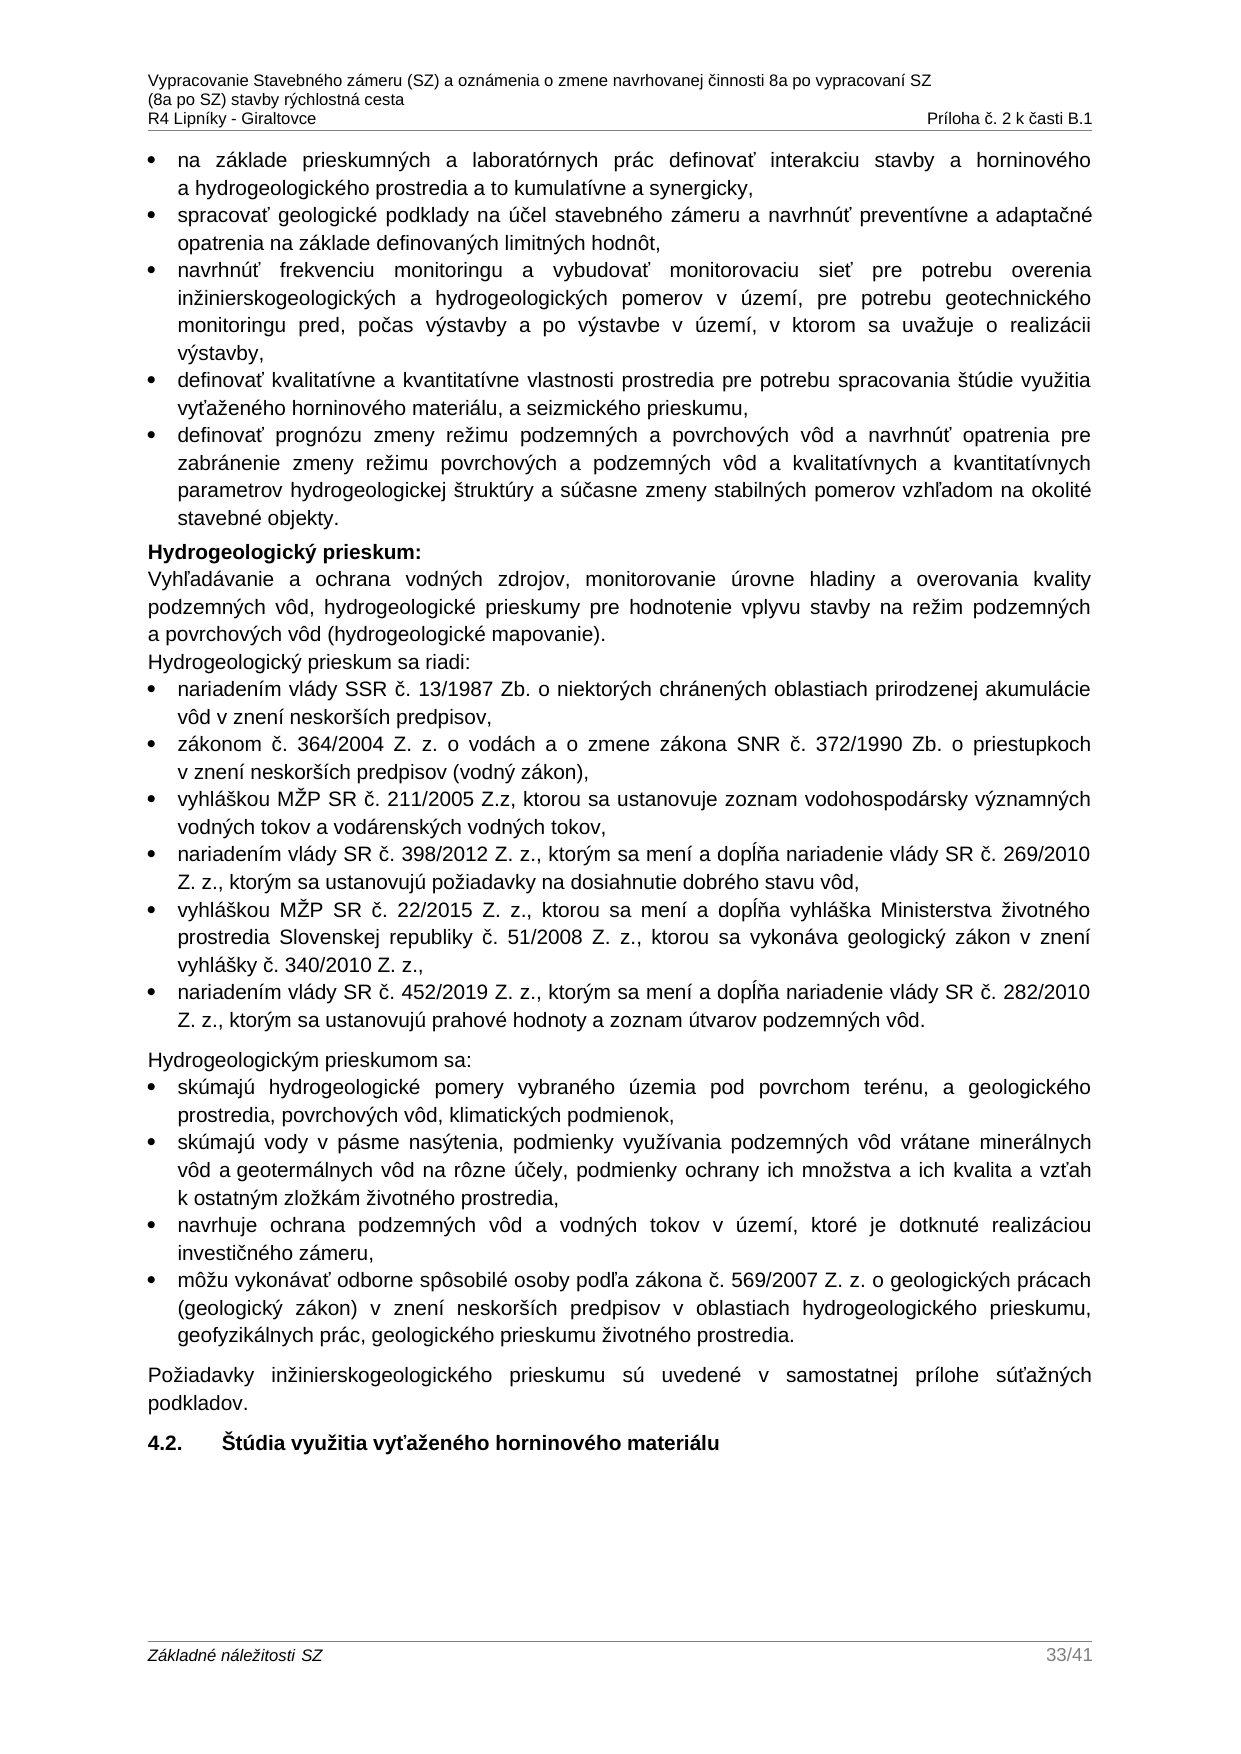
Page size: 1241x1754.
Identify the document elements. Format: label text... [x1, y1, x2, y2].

text Hydrogeologickým prieskumom sa: [148, 1048, 1092, 1072]
list zákonom č. 364/2004 Z. z. o vodách a o zmene zákona SNR č. 372/1990 Zb. o priestupkoch v znení neskorších predpisov (vodný zákon), [148, 732, 1092, 784]
list nariadením vlády SR č. 452/2019 Z. z., ktorým sa mení a dopĺňa nariadenie vlády SR č. 282/2010 Z. z., ktorým sa ustanovujú prahové hodnoty a zoznam útvarov podzemných vôd. [148, 980, 1092, 1032]
list vyhláškou MŽP SR č. 211/2005 Z.z, ktorou sa ustanovuje zoznam vodohospodársky významných vodných tokov a vodárenských vodných tokov, [148, 787, 1092, 839]
list navrhnúť frekvenciu monitoringu a vybudovať monitorovaciu sieť pre potrebu overenia inžinierskogeologických a hydrogeologických pomerov v území, pre potrebu geotechnického monitoringu pred, počas výstavby a po výstavbe v území, v ktorom sa uvažuje o realizácii výstavby, [148, 258, 1092, 364]
text Hydrogeologický prieskum: [148, 539, 1092, 563]
list na základe prieskumných a laboratórnych prác definovať interakciu stavby a horninového a hydrogeologického prostredia a to kumulatívne a synergicky, [148, 148, 1092, 199]
text Hydrogeologický prieskum sa riadi: [148, 649, 1092, 673]
list navrhuje ochrana podzemných vôd a vodných tokov v území, ktoré je dotknuté realizáciou investičného zámeru, [148, 1213, 1092, 1264]
list nariadením vlády SR č. 398/2012 Z. z., ktorým sa mení a dopĺňa nariadenie vlády SR č. 269/2010 Z. z., ktorým sa ustanovujú požiadavky na dosiahnutie dobrého stavu vôd, [148, 842, 1092, 894]
list definovať prognózu zmeny režimu podzemných a povrchových vôd a navrhnúť opatrenia pre zabránenie zmeny režimu povrchových a podzemných vôd a kvalitatívnych a kvantitatívnych parametrov hydrogeologickej štruktúry a súčasne zmeny stabilných pomerov vzhľadom na okolité stavebné objekty. [148, 423, 1092, 530]
list spracovať geologické podklady na účel stavebného zámeru a navrhnúť preventívne a adaptačné opatrenia na základe definovaných limitných hodnôt, [148, 203, 1092, 254]
list skúmajú hydrogeologické pomery vybraného územia pod povrchom terénu, a geologického prostredia, povrchových vôd, klimatických podmienok, [148, 1075, 1092, 1127]
list definovať kvalitatívne a kvantitatívne vlastnosti prostredia pre potrebu spracovania štúdie využitia vyťaženého horninového materiálu, a seizmického prieskumu, [148, 368, 1092, 419]
list môžu vykonávať odborne spôsobilé osoby podľa zákona č. 569/2007 Z. z. o geologických prácach (geologický zákon) v znení neskorších predpisov v oblastiach hydrogeologického prieskumu, geofyzikálnych prác, geologického prieskumu životného prostredia. [148, 1268, 1092, 1347]
list skúmajú vody v pásme nasýtenia, podmienky využívania podzemných vôd vrátane minerálnych vôd a geotermálnych vôd na rôzne účely, podmienky ochrany ich množstva a ich kvalita a vzťah k ostatným zložkám životného prostredia, [148, 1130, 1092, 1209]
list vyhláškou MŽP SR č. 22/2015 Z. z., ktorou sa mení a dopĺňa vyhláška Ministerstva životného prostredia Slovenskej republiky č. 51/2008 Z. z., ktorou sa vykonáva geologický zákon v znení vyhlášky č. 340/2010 Z. z., [148, 897, 1092, 976]
text Požiadavky inžinierskogeologického prieskumu sú uvedené v samostatnej prílohe súťažných podkladov. [148, 1363, 1092, 1414]
list Štúdia využitia vyťaženého horninového materiálu [148, 1431, 1092, 1454]
text Vyhľadávanie a ochrana vodných zdrojov, monitorovanie úrovne hladiny a overovania kvality podzemných vôd, hydrogeologické prieskumy pre hodnotenie vplyvu stavby na režim podzemných a povrchových vôd (hydrogeologické mapovanie). [148, 567, 1092, 646]
list nariadením vlády SSR č. 13/1987 Zb. o niektorých chránených oblastiach prirodzenej akumulácie vôd v znení neskorších predpisov, [148, 677, 1092, 728]
